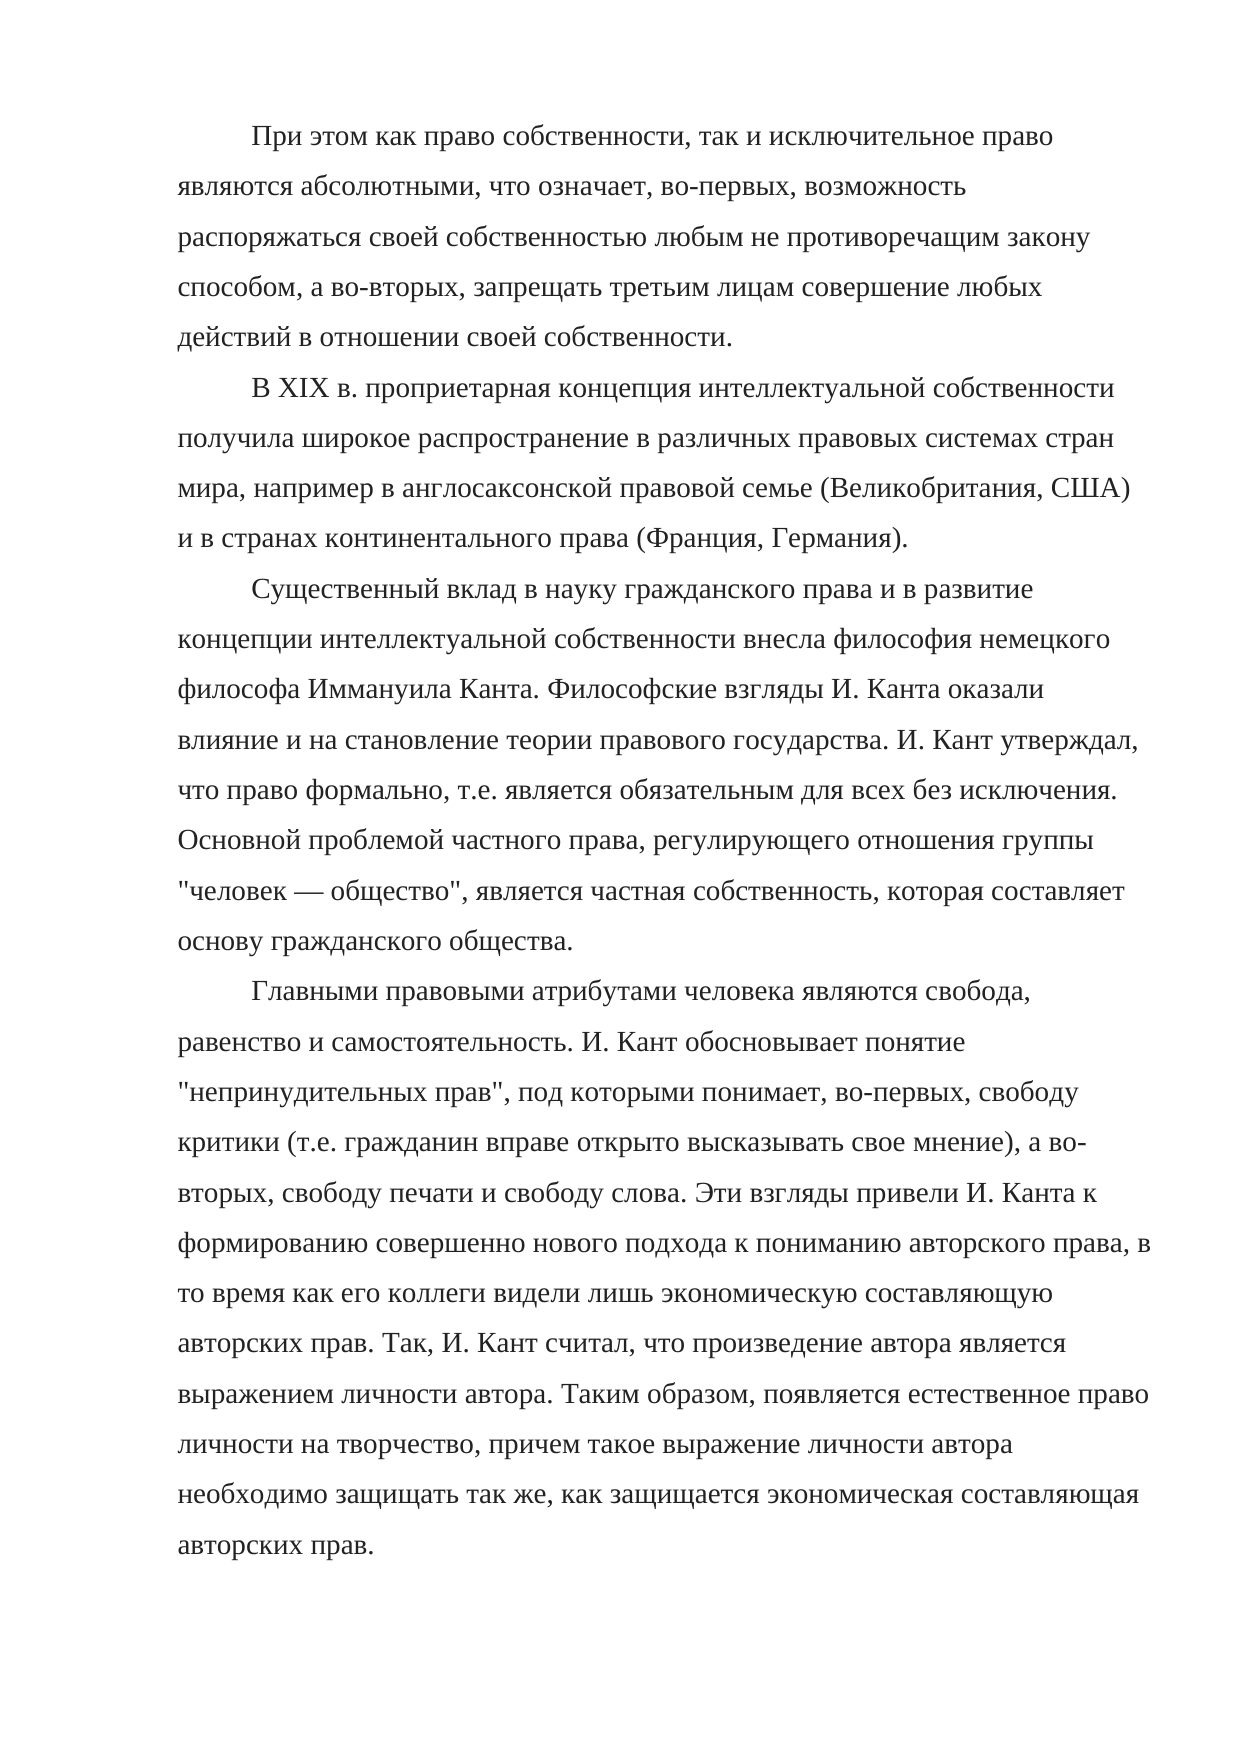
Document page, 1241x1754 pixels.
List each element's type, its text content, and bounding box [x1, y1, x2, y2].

text Существенный вклад в науку гражданского права и в развитие концепции интеллектуальной собственности внесла философия немецкого философа Иммануила Канта. Философские взгляды И. Канта оказали влияние и на становление теории правового государства. И. Кант утверждал, что право формально, т.е. является обязательным для всех без исключения. Основной проблемой частного права, регулирующего отношения группы "человек — общество", является частная собственность, которая составляет основу гражданского общества. [177, 571, 1152, 957]
text При этом как право собственности, так и исключительное право являются абсолютными, что означает, во-первых, возможность распоряжаться своей собственностью любым не противоречащим закону способом, а во-вторых, запрещать третьим лицам совершение любых действий в отношении своей собственности. [177, 118, 1152, 353]
text В XIX в. проприетарная концепция интеллектуальной собственности получила широкое распространение в различных правовых системах стран мира, например в англосаксонской правовой семье (Великобритания, США) и в странах континентального права (Франция, Германия). [177, 370, 1152, 554]
text Главными правовыми атрибутами человека являются свобода, равенство и самостоятельность. И. Кант обосновывает понятие "непринудительных прав", под которыми понимает, во-первых, свободу критики (т.е. гражданин вправе открыто высказывать свое мнение), а во-вторых, свободу печати и свободу слова. Эти взгляды привели И. Канта к формированию совершенно нового подхода к пониманию авторского права, в то время как его коллеги видели лишь экономическую составляющую авторских прав. Так, И. Кант считал, что произведение автора является выражением личности автора. Таким образом, появляется естественное право личности на творчество, причем такое выражение личности автора необходимо защищать так же, как защищается экономическая составляющая авторских прав. [177, 973, 1152, 1560]
